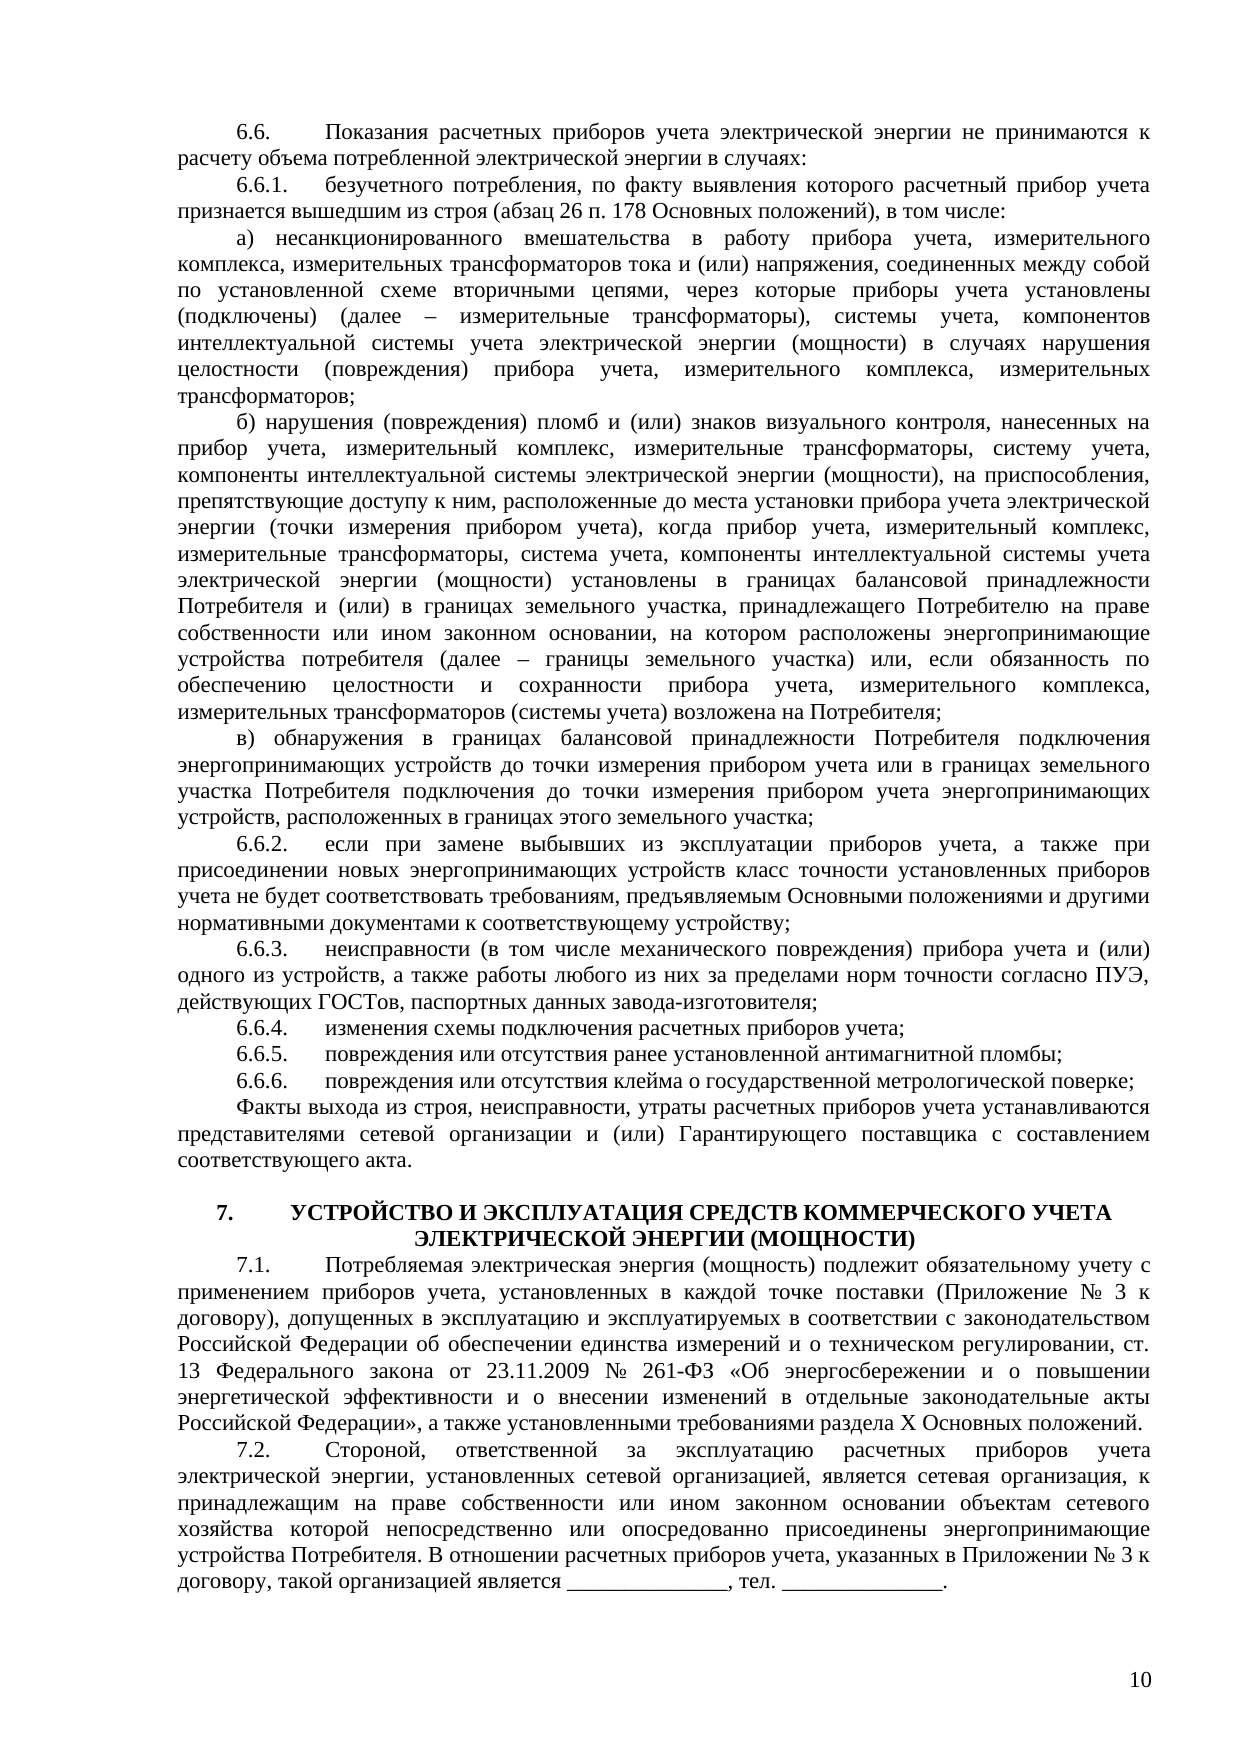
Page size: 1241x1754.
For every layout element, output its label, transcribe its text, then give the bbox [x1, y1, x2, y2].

list Показания расчетных приборов учета электрической энергии не принимаются к расчету объема потребленной электрической энергии в случаях: [177, 118, 1152, 171]
text Факты выхода из строя, неисправности, утраты расчетных приборов учета устанавливаются представителями сетевой организации и (или) Гарантирующего поставщика с составлением соответствующего акта. [177, 1093, 1152, 1172]
list безучетного потребления, по факту выявления которого расчетный прибор учета признается вышедшим из строя (абзац 26 п. 178 Основных положений), в том числе: [177, 171, 1152, 223]
list неисправности (в том числе механического повреждения) прибора учета и (или) одного из устройств, а также работы любого из них за пределами норм точности согласно ПУЭ, действующих ГОСТов, паспортных данных завода-изготовителя; [177, 935, 1152, 1014]
list если при замене выбывших из эксплуатации приборов учета, а также при присоединении новых энергопринимающих устройств класс точности установленных приборов учета не будет соответствовать требованиям, предъявляемым Основными положениями и другими нормативными документами к соответствующему устройству; [177, 830, 1152, 935]
list а) несанкционированного вмешательства в работу прибора учета, измерительного комплекса, измерительных трансформаторов тока и (или) напряжения, соединенных между собой по установленной схеме вторичными цепями, через которые приборы учета установлены (подключены) (далее – измерительные трансформаторы), системы учета, компонентов интеллектуальной системы учета электрической энергии (мощности) в случаях нарушения целостности (повреждения) прибора учета, измерительного комплекса, измерительных трансформаторов; [177, 223, 1152, 408]
list УСТРОЙСТВО И ЭКСПЛУАТАЦИЯ СРЕДСТВ КОММЕРЧЕСКОГО УЧЕТА ЭЛЕКТРИЧЕСКОЙ ЭНЕРГИИ (МОЩНОСТИ) [177, 1199, 1152, 1251]
list повреждения или отсутствия клейма о государственной метрологической поверке; [177, 1067, 1152, 1093]
list Стороной, ответственной за эксплуатацию расчетных приборов учета электрической энергии, установленных сетевой организацией, является сетевая организация, к принадлежащим на праве собственности или ином законном основании объектам сетевого хозяйства которой непосредственно или опосредованно присоединены энергопринимающие устройства Потребителя. В отношении расчетных приборов учета, указанных в Приложении № 3 к договору, такой организацией является ______________, тел. ______________. [177, 1436, 1152, 1594]
list б) нарушения (повреждения) пломб и (или) знаков визуального контроля, нанесенных на прибор учета, измерительный комплекс, измерительные трансформаторы, систему учета, компоненты интеллектуальной системы электрической энергии (мощности), на приспособления, препятствующие доступу к ним, расположенные до места установки прибора учета электрической энергии (точки измерения прибором учета), когда прибор учета, измерительный комплекс, измерительные трансформаторы, система учета, компоненты интеллектуальной системы учета электрической энергии (мощности) установлены в границах балансовой принадлежности Потребителя и (или) в границах земельного участка, принадлежащего Потребителю на праве собственности или ином законном основании, на котором расположены энергопринимающие устройства потребителя (далее – границы земельного участка) или, если обязанность по обеспечению целостности и сохранности прибора учета, измерительного комплекса, измерительных трансформаторов (системы учета) возложена на Потребителя; [177, 408, 1152, 724]
list в) обнаружения в границах балансовой принадлежности Потребителя подключения энергопринимающих устройств до точки измерения прибором учета или в границах земельного участка Потребителя подключения до точки измерения прибором учета энергопринимающих устройств, расположенных в границах этого земельного участка; [177, 724, 1152, 830]
list Потребляемая электрическая энергия (мощность) подлежит обязательному учету с применением приборов учета, установленных в каждой точке поставки (Приложение № 3 к договору), допущенных в эксплуатацию и эксплуатируемых в соответствии с законодательством Российской Федерации об обеспечении единства измерений и о техническом регулировании, ст. 13 Федерального закона от 23.11.2009 № 261-ФЗ «Об энергосбережении и о повышении энергетической эффективности и о внесении изменений в отдельные законодательные акты Российской Федерации», а также установленными требованиями раздела X Основных положений. [177, 1251, 1152, 1436]
list повреждения или отсутствия ранее установленной антимагнитной пломбы; [177, 1041, 1152, 1067]
list изменения схемы подключения расчетных приборов учета; [177, 1014, 1152, 1041]
